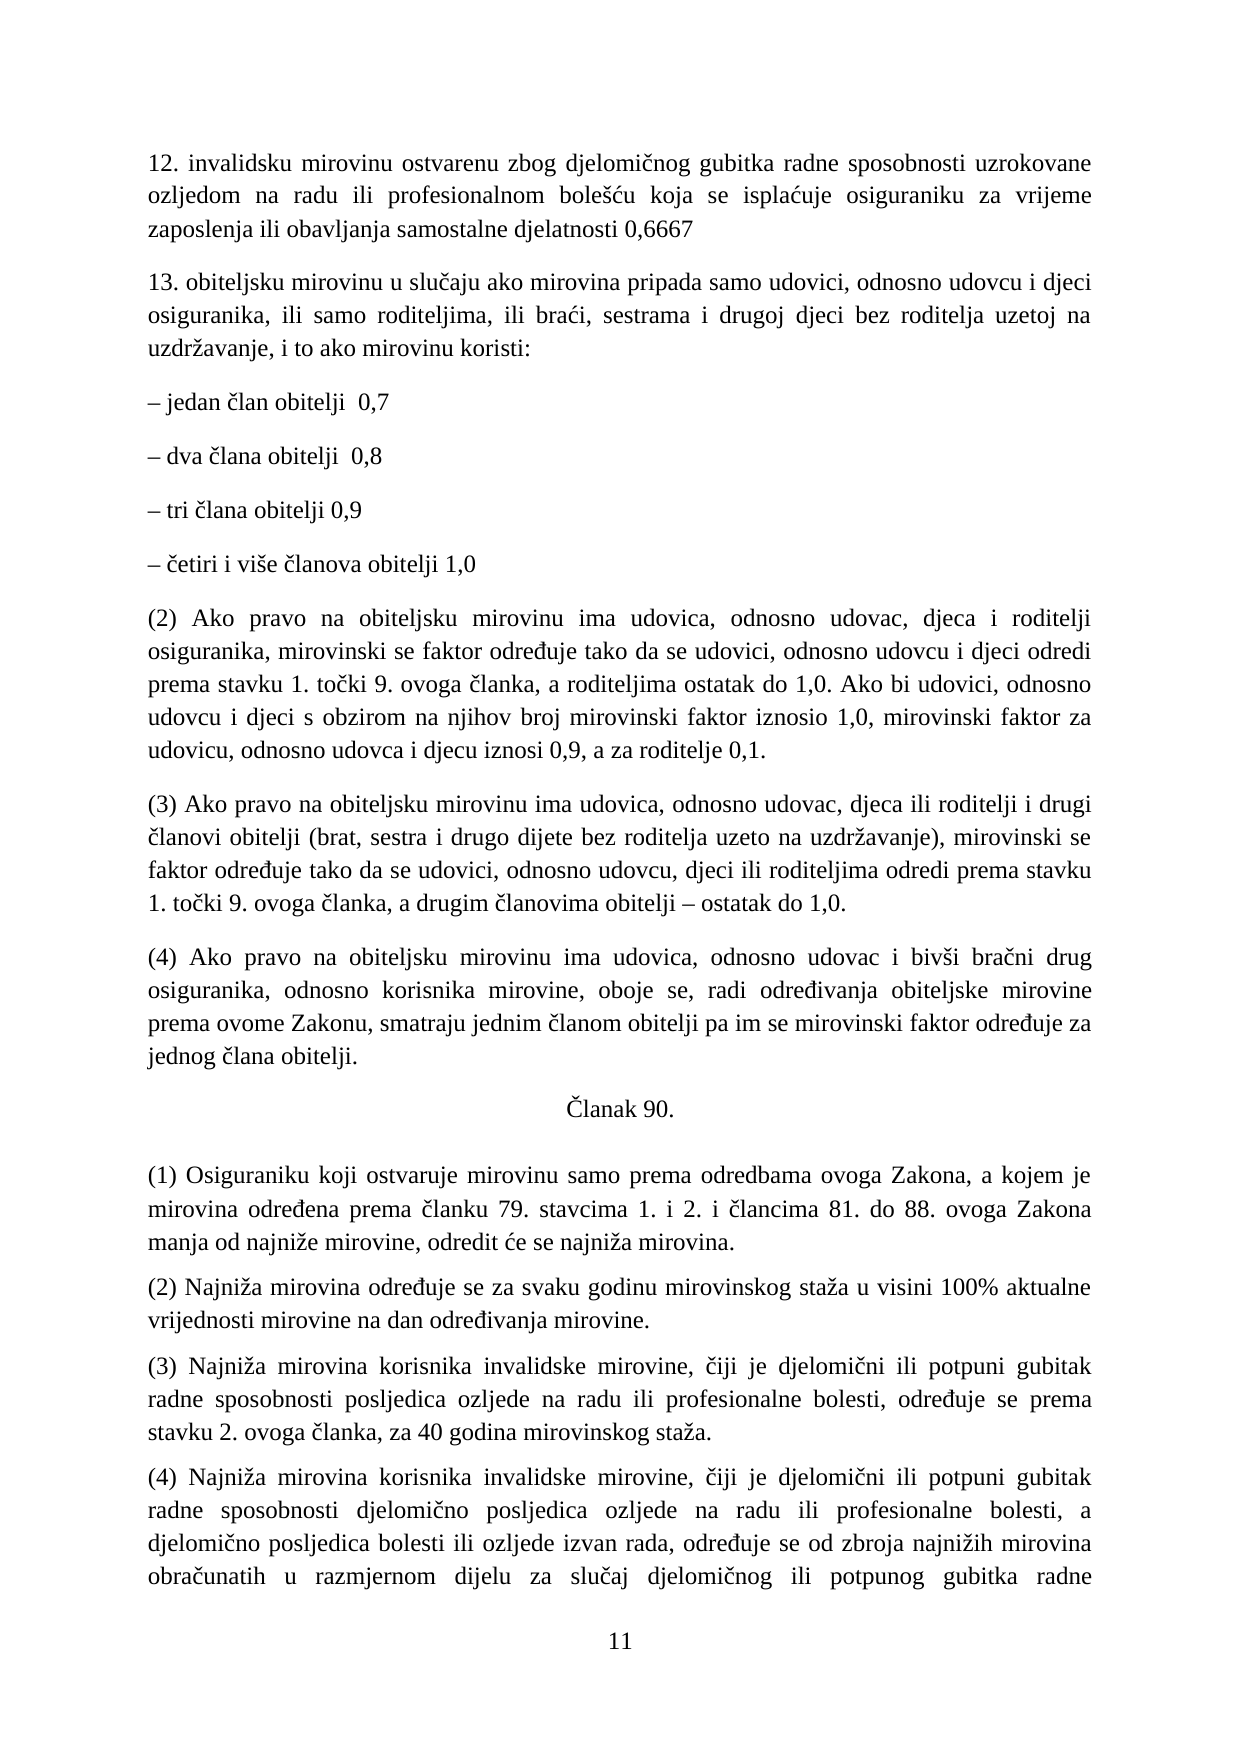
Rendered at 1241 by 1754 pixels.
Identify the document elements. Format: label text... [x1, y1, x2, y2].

text (3) Ako pravo na obiteljsku mirovinu ima udovica, odnosno udovac, djeca ili roditelji i drugi članovi obitelji (brat, sestra i drugo dijete bez roditelja uzeto na uzdržavanje), mirovinski se faktor određuje tako da se udovici, odnosno udovcu, djeci ili roditeljima odredi prema stavku 1. točki 9. ovoga članka, a drugim članovima obitelji – ostatak do 1,0. [148, 789, 1093, 917]
text – četiri i više članova obitelji 1,0 [148, 549, 1093, 578]
text (4) Ako pravo na obiteljsku mirovinu ima udovica, odnosno udovac i bivši bračni drug osiguranika, odnosno korisnika mirovine, oboje se, radi određivanja obiteljske mirovine prema ovome Zakonu, smatraju jednim članom obitelji pa im se mirovinski faktor određuje za jednog člana obitelji. [148, 942, 1093, 1069]
text (2) Najniža mirovina određuje se za svaku godinu mirovinskog staža u visini 100% aktualne vrijednosti mirovine na dan određivanja mirovine. [148, 1272, 1093, 1334]
text (2) Ako pravo na obiteljsku mirovinu ima udovica, odnosno udovac, djeca i roditelji osiguranika, mirovinski se faktor određuje tako da se udovici, odnosno udovcu i djeci odredi prema stavku 1. točki 9. ovoga članka, a roditeljima ostatak do 1,0. Ako bi udovici, odnosno udovcu i djeci s obzirom na njihov broj mirovinski faktor iznosio 1,0, mirovinski faktor za udovicu, odnosno udovca i djecu iznosi 0,9, a za roditelje 0,1. [148, 603, 1093, 764]
text (3) Najniža mirovina korisnika invalidske mirovine, čiji je djelomični ili potpuni gubitak radne sposobnosti posljedica ozljede na radu ili profesionalne bolesti, određuje se prema stavku 2. ovoga članka, za 40 godina mirovinskog staža. [148, 1351, 1093, 1446]
text 12. invalidsku mirovinu ostvarenu zbog djelomičnog gubitka radne sposobnosti uzrokovane ozljedom na radu ili profesionalnom bolešću koja se isplaćuje osiguraniku za vrijeme zaposlenja ili obavljanja samostalne djelatnosti 0,6667 [148, 148, 1093, 242]
text (1) Osiguraniku koji ostvaruje mirovinu samo prema odredbama ovoga Zakona, a kojem je mirovina određena prema članku 79. stavcima 1. i 2. i člancima 81. do 88. ovoga Zakona manja od najniže mirovine, odredit će se najniža mirovina. [148, 1161, 1093, 1255]
text – jedan član obitelji 0,7 [148, 387, 1093, 416]
text – dva člana obitelji 0,8 [148, 441, 1093, 470]
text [148, 1462, 1093, 1590]
text Članak 90. [148, 1094, 1093, 1123]
text 13. obiteljsku mirovinu u slučaju ako mirovina pripada samo udovici, odnosno udovcu i djeci osiguranika, ili samo roditeljima, ili braći, sestrama i drugoj djeci bez roditelja uzetoj na uzdržavanje, i to ako mirovinu koristi: [148, 267, 1093, 362]
text – tri člana obitelji 0,9 [148, 495, 1093, 524]
